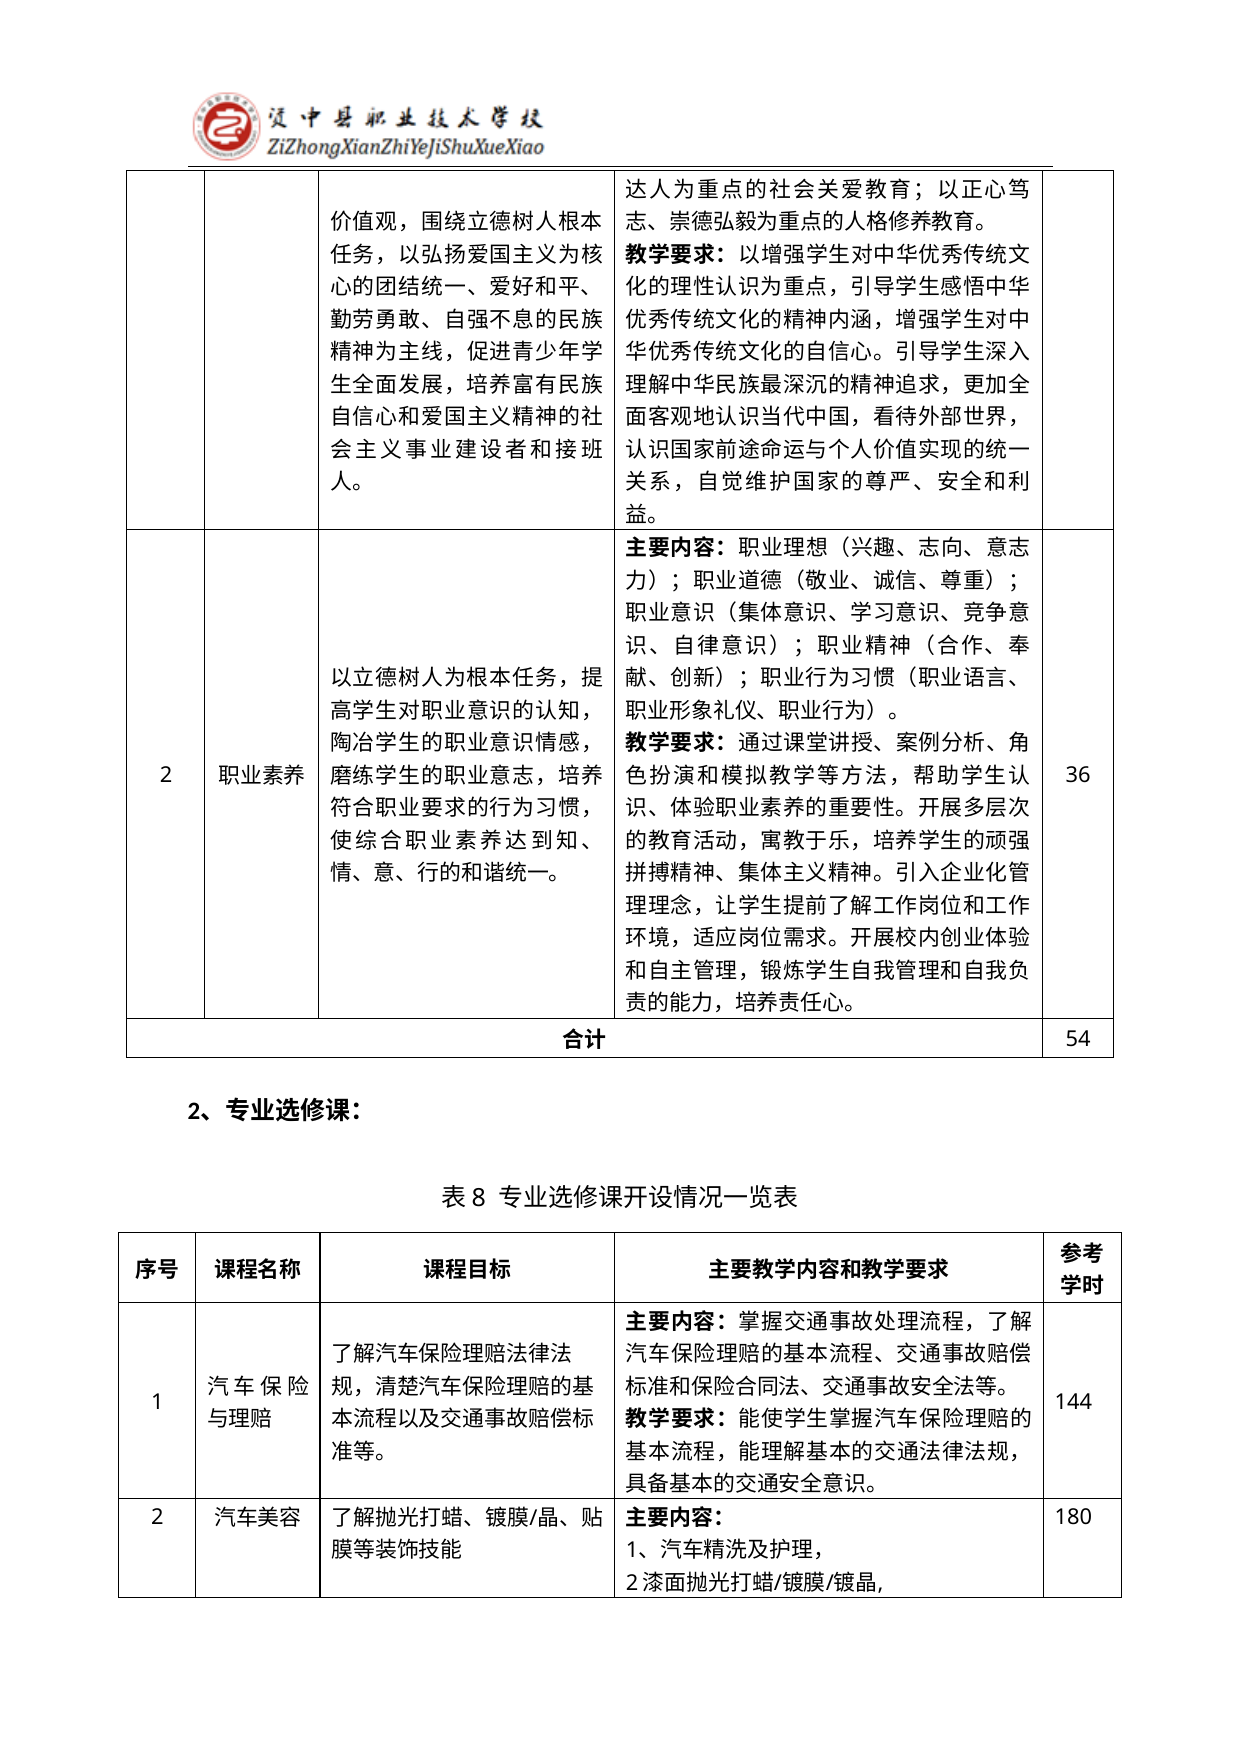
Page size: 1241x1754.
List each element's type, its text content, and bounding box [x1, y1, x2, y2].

text 2、专业选修课： [187, 1091, 1053, 1127]
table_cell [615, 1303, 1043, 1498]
picture [187, 88, 550, 164]
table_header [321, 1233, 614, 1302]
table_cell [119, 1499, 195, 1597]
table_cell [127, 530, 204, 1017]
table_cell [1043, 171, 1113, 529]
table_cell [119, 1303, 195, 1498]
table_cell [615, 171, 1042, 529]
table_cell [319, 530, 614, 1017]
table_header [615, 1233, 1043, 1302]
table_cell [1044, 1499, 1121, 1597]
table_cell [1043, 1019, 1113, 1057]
text 表8 专业选修课开设情况一览表 [187, 1178, 1053, 1214]
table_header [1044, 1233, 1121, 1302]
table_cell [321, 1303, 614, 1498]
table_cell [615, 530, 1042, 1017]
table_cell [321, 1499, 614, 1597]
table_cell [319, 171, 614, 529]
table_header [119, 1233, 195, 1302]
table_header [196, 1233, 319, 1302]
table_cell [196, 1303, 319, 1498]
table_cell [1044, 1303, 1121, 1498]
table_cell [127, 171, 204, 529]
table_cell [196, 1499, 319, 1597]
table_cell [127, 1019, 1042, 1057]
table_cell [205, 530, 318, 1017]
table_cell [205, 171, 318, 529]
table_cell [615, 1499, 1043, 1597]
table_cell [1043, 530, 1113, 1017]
